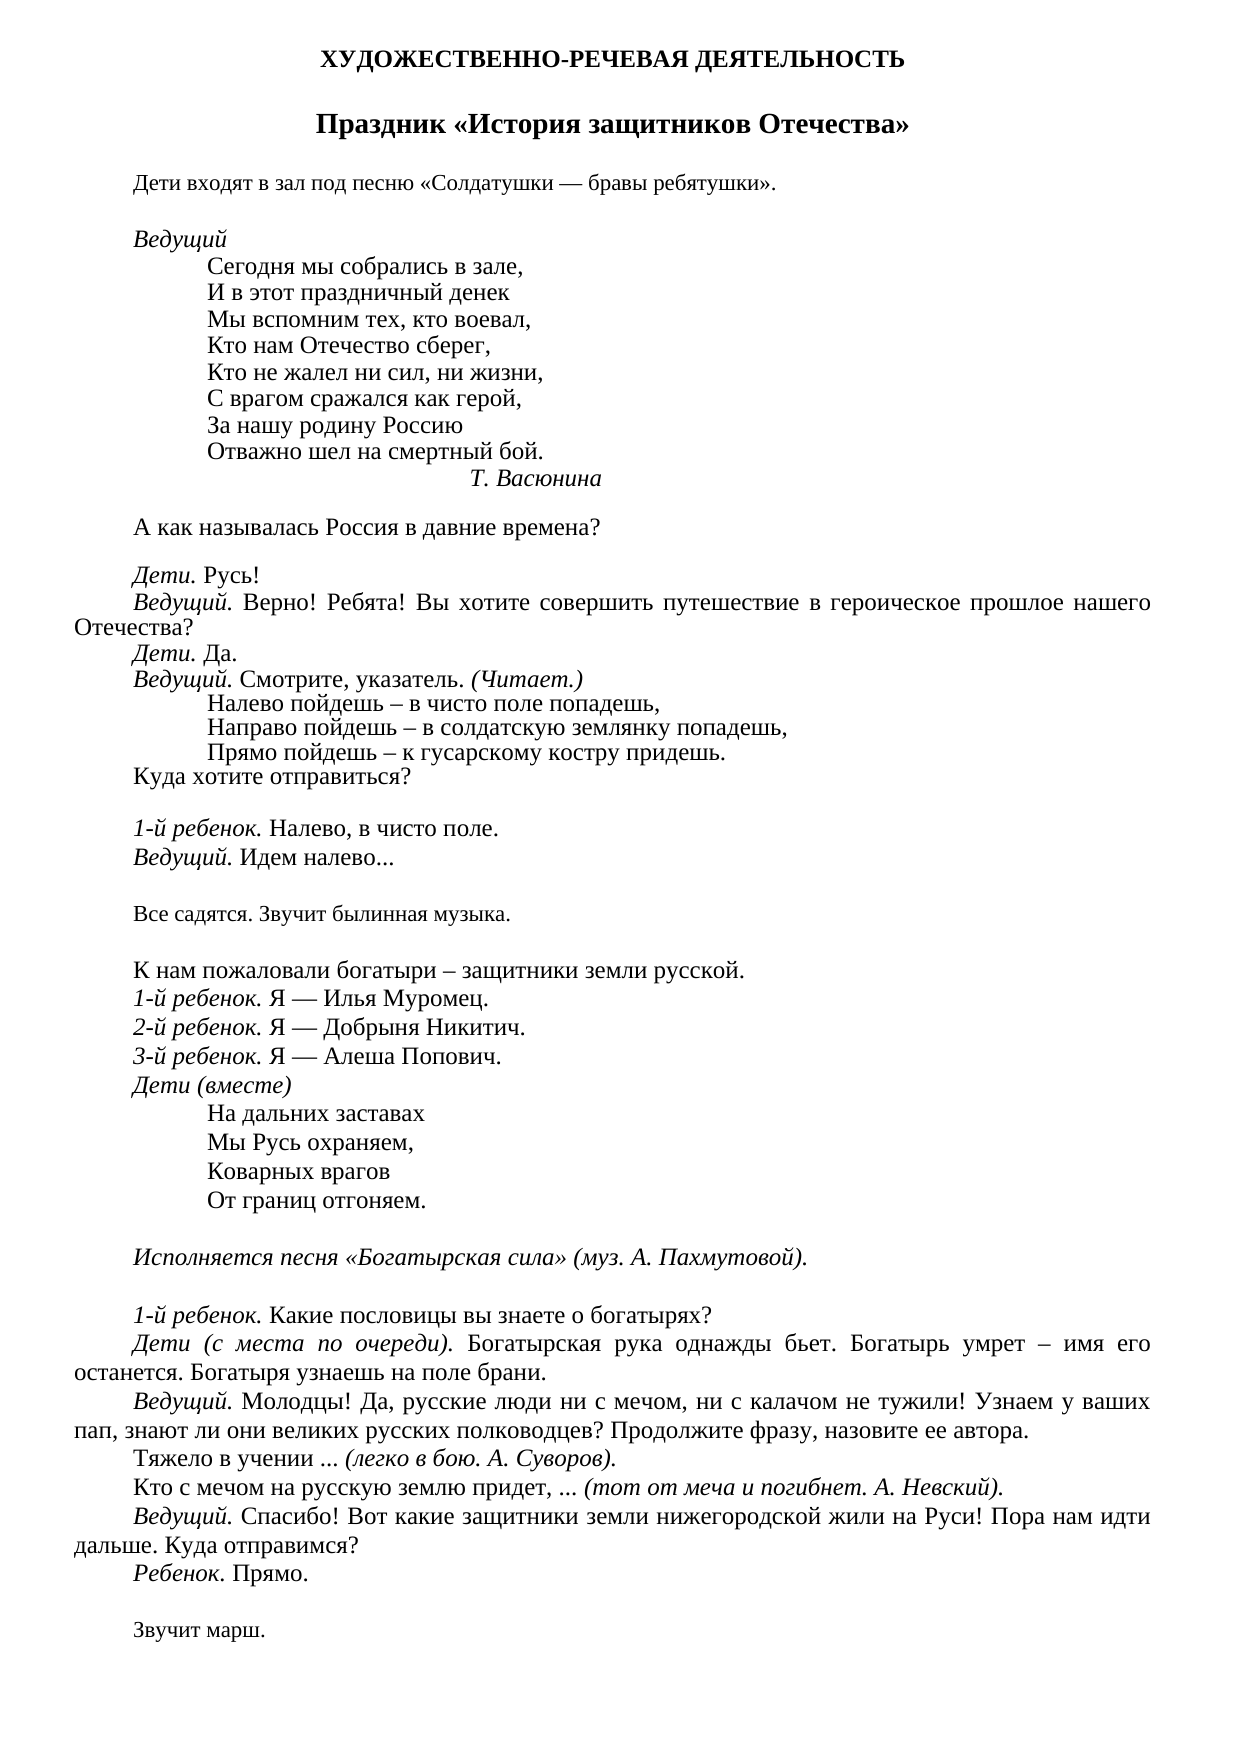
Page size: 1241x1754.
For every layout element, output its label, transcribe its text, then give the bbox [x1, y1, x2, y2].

text Дети входят в зал под песню «Солдатушки — бравы ребятушки». [74, 169, 1152, 195]
text Дети (с места по очереди). Богатырская рука однажды бьет. Богатырь умрет – имя его останется. Богатыря узнаешь на поле брани. [74, 1328, 1152, 1386]
text К нам пожаловали богатыри – защитники земли русской. [74, 955, 1152, 983]
text Ведущий. Молодцы! Да, русские люди ни с мечом, ни с калачом не тужили! Узнаем у ваших пап, знают ли они великих русских полководцев? Продолжите фразу, назовите ее автора. [74, 1386, 1152, 1443]
text Исполняется песня «Богатырская сила» (муз. А. Пахмутовой). [74, 1242, 1152, 1271]
text Дети. Русь! [74, 564, 1152, 589]
text Прямо пойдешь – к гусарскому костру придешь. [74, 741, 1152, 765]
text Праздник «История защитников Отечества» [74, 107, 1152, 140]
text Мы вспомним тех, кто воевал, [74, 307, 1152, 332]
text За нашу родину Россию [74, 413, 1152, 438]
text Сегодня мы собрались в зале, [74, 254, 1152, 279]
text Налево пойдешь – в чисто поле попадешь, [74, 692, 1152, 716]
text Ведущий. Идем налево... [74, 842, 1152, 871]
text Направо пойдешь – в солдатскую землянку попадешь, [74, 716, 1152, 741]
text 2-й ребенок. Я — Добрыня Никитич. [74, 1012, 1152, 1041]
text 1-й ребенок. Какие пословицы вы знаете о богатырях? [74, 1300, 1152, 1328]
text 3-й ребенок. Я — Алеша Попович. [74, 1041, 1152, 1070]
text Ведущий [74, 224, 1152, 253]
text Звучит марш. [74, 1616, 1152, 1642]
text На дальних заставах [74, 1098, 1152, 1127]
text Ребенок. Прямо. [74, 1558, 1152, 1587]
text Коварных врагов [74, 1156, 1152, 1185]
text Тяжело в учении ... (легко в бою. А. Суворов). [74, 1443, 1152, 1472]
text Ведущий. Спасибо! Вот какие защитники земли нижегородской жили на Руси! Пора нам идти дальше. Куда отправимся? [74, 1501, 1152, 1558]
text Кто нам Отечество сберег, [74, 334, 1152, 359]
text А как называлась Россия в давние времена? [74, 515, 1152, 540]
text Т. Васюнина [74, 466, 1152, 491]
text Дети (вместе) [74, 1070, 1152, 1098]
text И в этот праздничный денек [74, 281, 1152, 306]
text Отважно шел на смертный бой. [74, 439, 1152, 464]
text 1-й ребенок. Я — Илья Муромец. [74, 983, 1152, 1012]
text Ведущий. Верно! Ребята! Вы хотите совершить путешествие в героическое прошлое нашего Отечества? [74, 590, 1152, 640]
text От границ отгоняем. [74, 1185, 1152, 1213]
text Все садятся. Звучит былинная музыка. [74, 899, 1152, 926]
text Мы Русь охраняем, [74, 1127, 1152, 1156]
text Ведущий. Смотрите, указатель. (Читает.) [74, 667, 1152, 692]
text Кто не жалел ни сил, ни жизни, [74, 360, 1152, 385]
text С врагом сражался как герой, [74, 387, 1152, 412]
text Дети. Да. [74, 641, 1152, 666]
text ХУДОЖЕСТВЕННО-РЕЧЕВАЯ ДЕЯТЕЛЬНОСТЬ [74, 44, 1152, 73]
text Куда хотите отправиться? [74, 765, 1152, 789]
text 1-й ребенок. Налево, в чисто поле. [74, 813, 1152, 842]
text Кто с мечом на русскую землю придет, ... (тот от меча и погибнет. А. Невский). [74, 1472, 1152, 1501]
